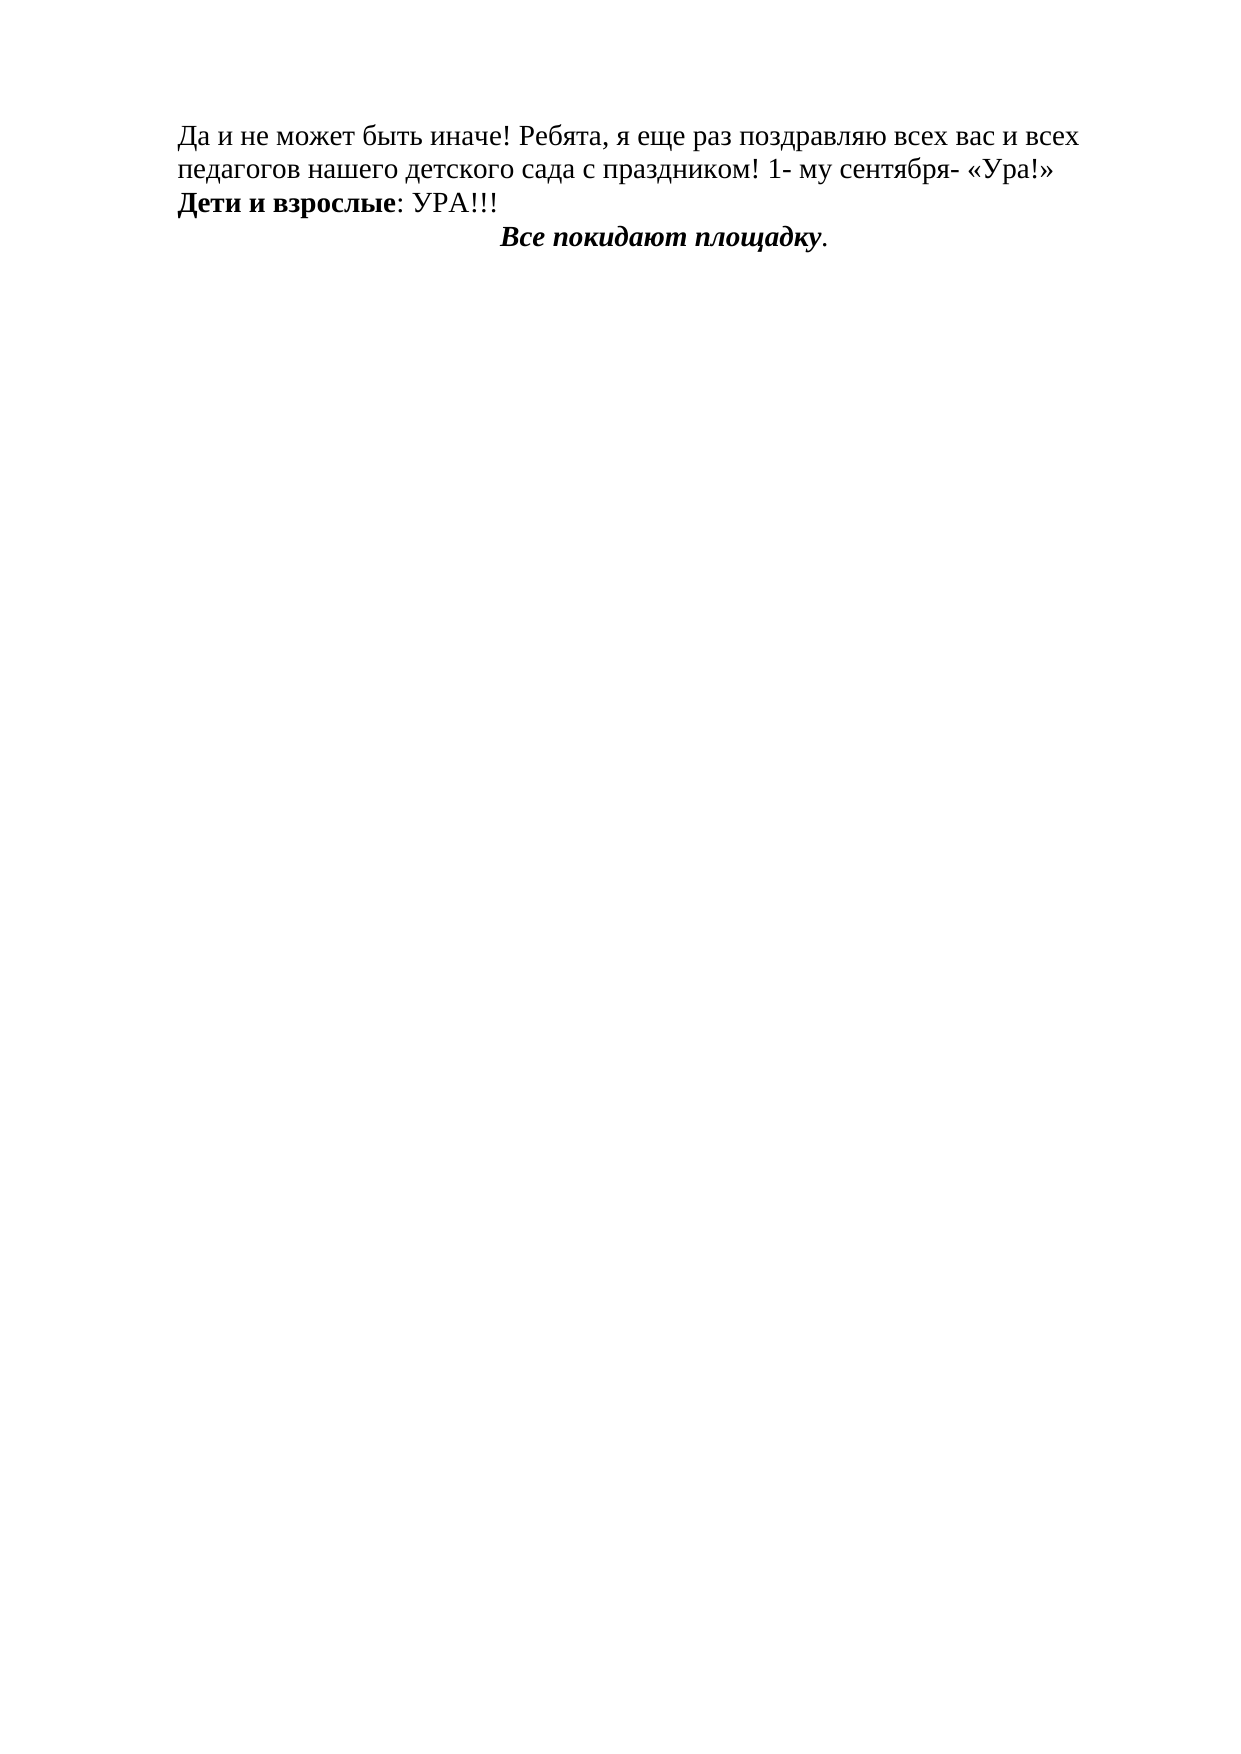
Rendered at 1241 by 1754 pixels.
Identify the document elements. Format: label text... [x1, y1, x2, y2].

text Да и не может быть иначе! Ребята, я еще раз поздравляю всех вас и всех педагогов нашего детского сада с праздником! 1- му сентября- «Ура!» Дети и взрослые: УРА!!! [177, 118, 1152, 219]
text Все покидают площадку. [177, 219, 1152, 252]
